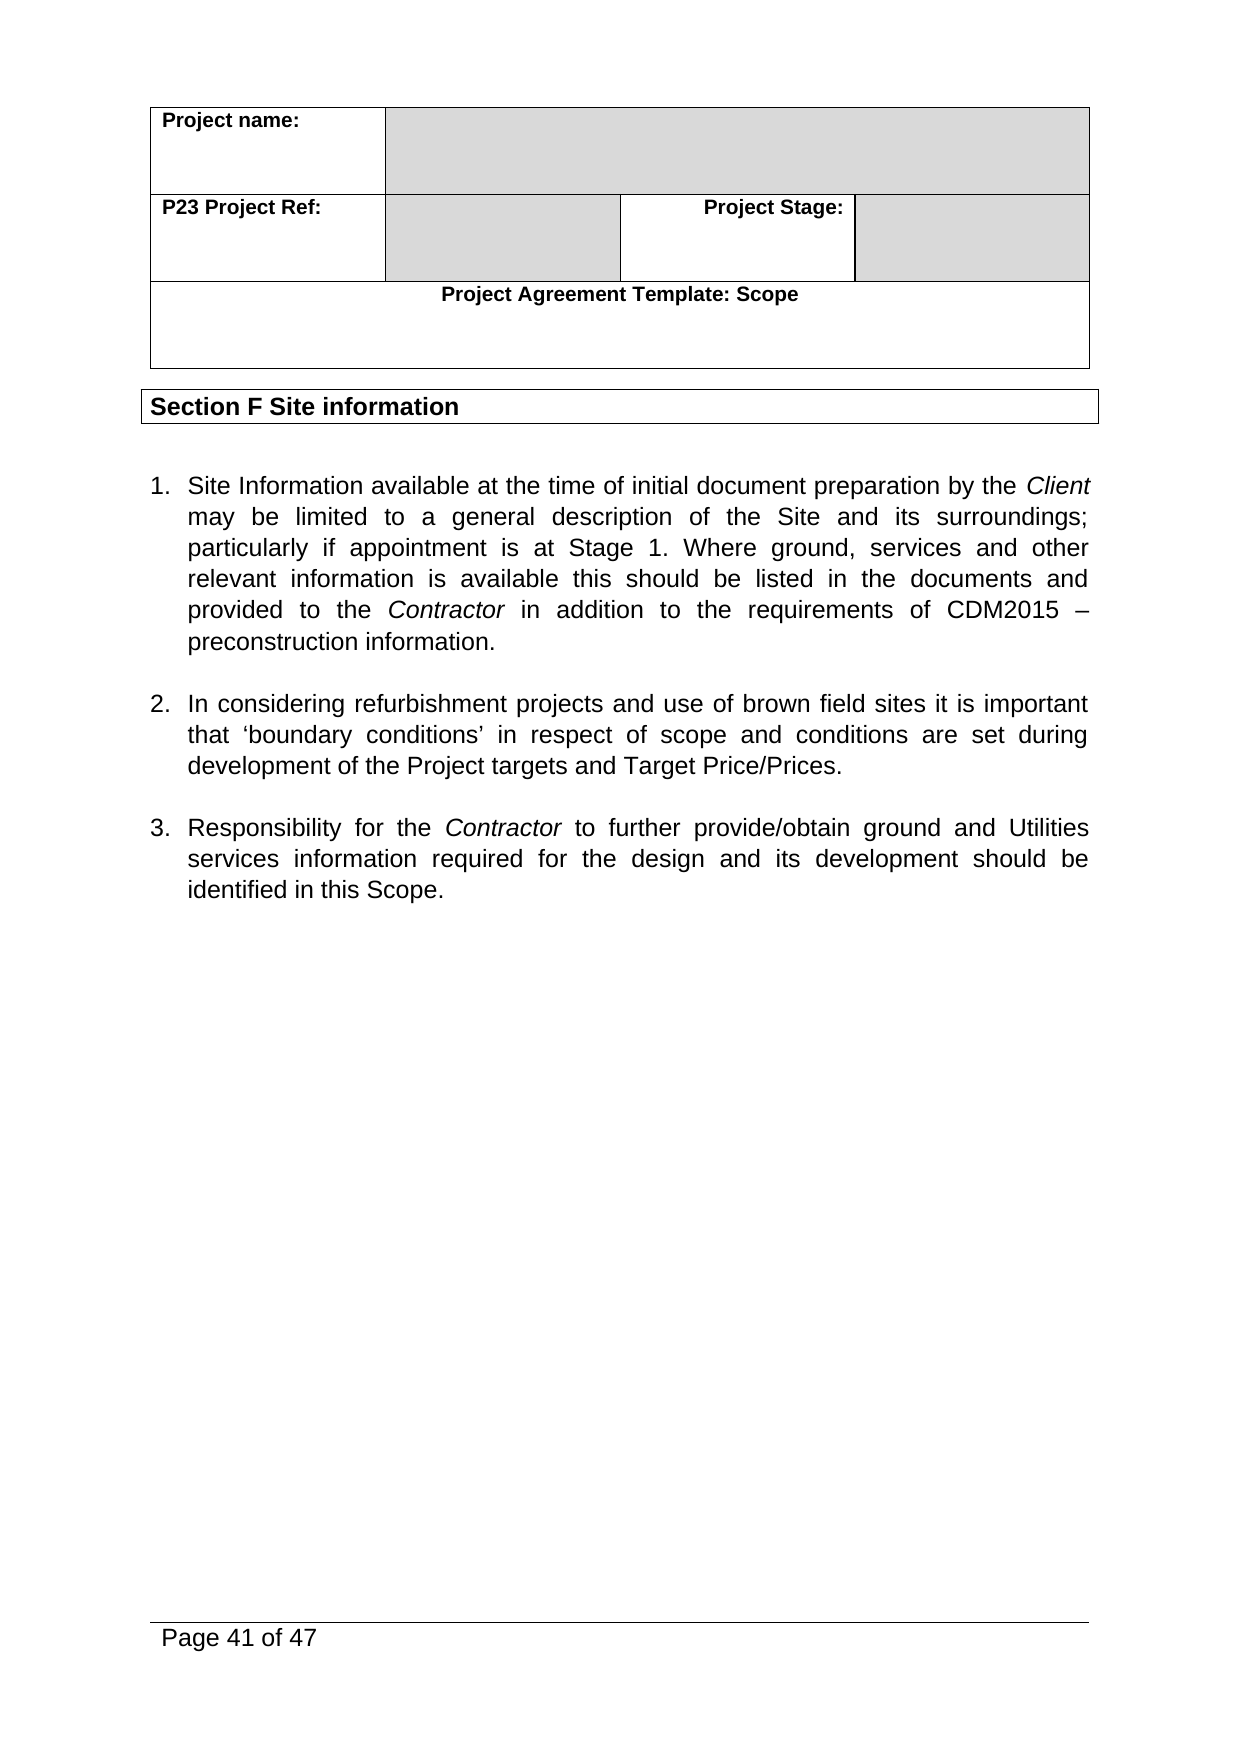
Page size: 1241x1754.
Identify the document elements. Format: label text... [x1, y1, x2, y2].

subtitle Section F Site information [142, 390, 1098, 423]
list Site Information available at the time of initial document preparation by the Client may be limited to a general description of the Site and its surroundings; particularly if appointment is at Stage 1. Where ground, services and other relevant information is available this should be listed in the documents and provided to the Contractor in addition to the requirements of CDM2015 – preconstruction information. [150, 471, 1090, 655]
list Responsibility for the Contractor to further provide/obtain ground and Utilities services information required for the design and its development should be identified in this Scope. [150, 813, 1090, 904]
list In considering refurbishment projects and use of brown field sites it is important that ‘boundary conditions’ in respect of scope and conditions are set during development of the Project targets and Target Price/Prices. [150, 689, 1090, 779]
